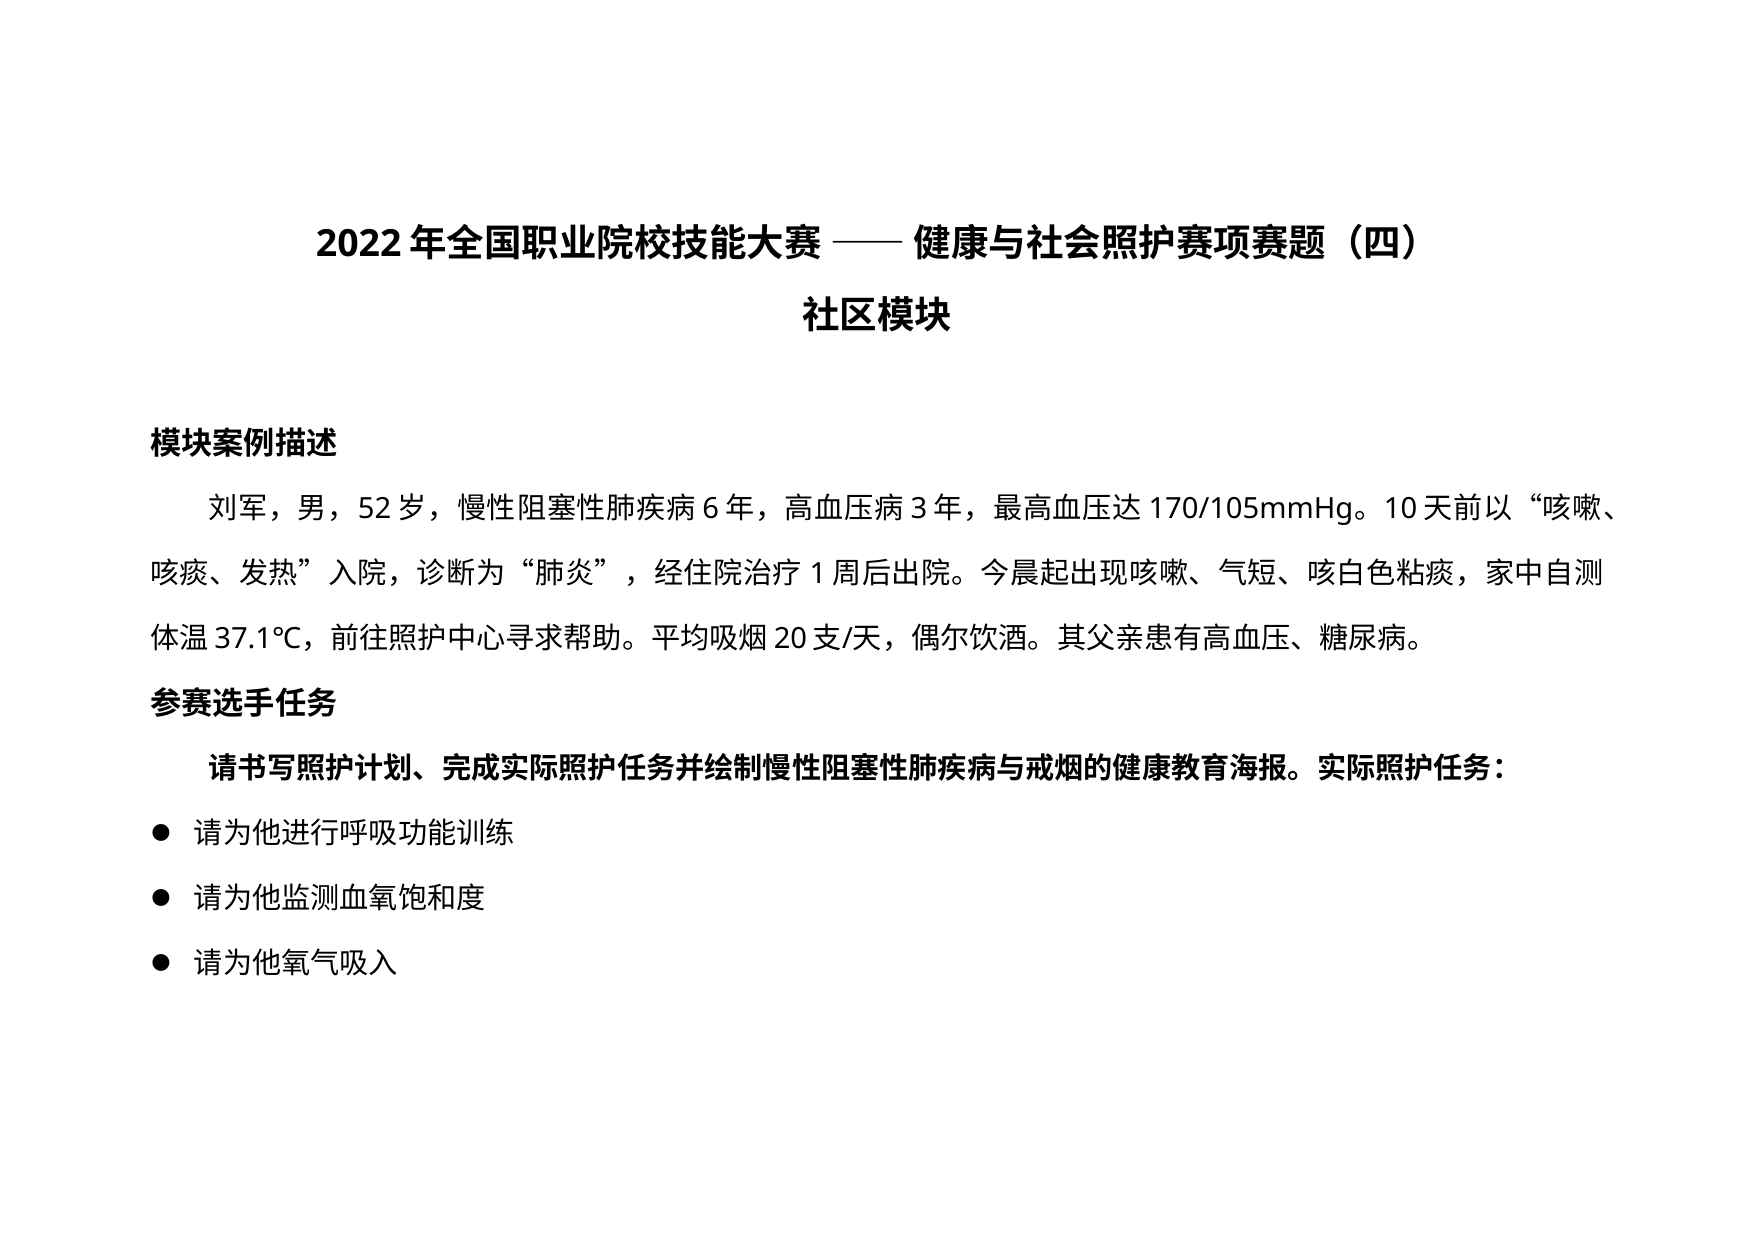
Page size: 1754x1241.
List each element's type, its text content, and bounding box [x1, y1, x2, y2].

list 请为他氧气吸入 [150, 928, 1604, 993]
list 请为他监测血氧饱和度 [150, 863, 1604, 928]
text 模块案例描述 [150, 408, 1604, 473]
text 请书写照护计划、完成实际照护任务并绘制慢性阻塞性肺疾病与戒烟的健康教育海报。实际照护任务： [150, 733, 1604, 798]
text 参赛选手任务 [150, 668, 1604, 733]
text 社区模块 [150, 271, 1604, 343]
text 2022年全国职业院校技能大赛 —— 健康与社会照护赛项赛题（四） [150, 198, 1604, 271]
list 请为他进行呼吸功能训练 [150, 798, 1604, 863]
text 刘军，男，52岁，慢性阻塞性肺疾病6年，高血压病3年，最高血压达170/105mmHg。10天前以“咳嗽、咳痰、发热”入院，诊断为“肺炎”，经住院治疗1周后出院。今晨起出现咳嗽、气短、咳白色粘痰，家中自测体温37.1℃，前往照护中心寻求帮助。平均吸烟20支/天，偶尔饮酒。其父亲患有高血压、糖尿病。 [150, 473, 1604, 668]
